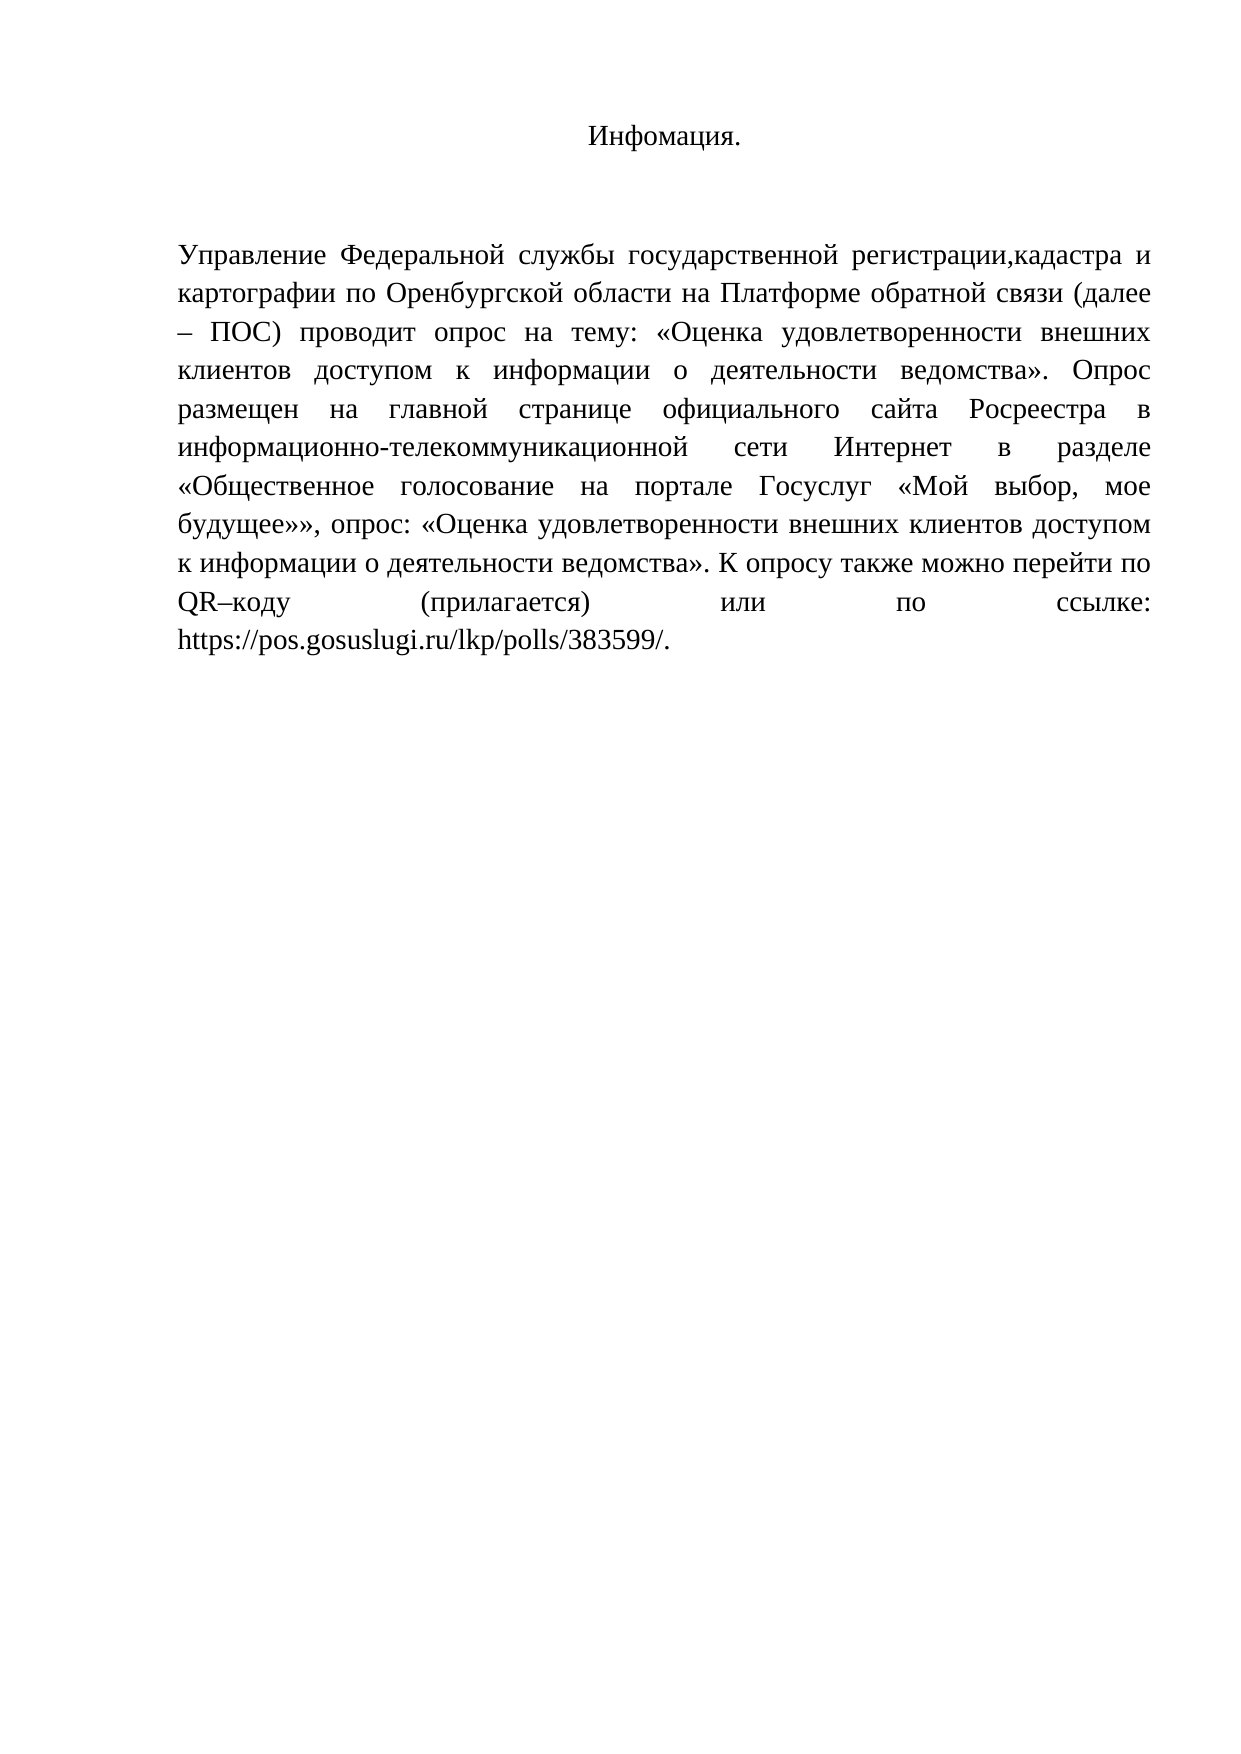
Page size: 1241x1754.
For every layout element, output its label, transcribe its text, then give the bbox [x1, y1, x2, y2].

text Управление Федеральной службы государственной регистрации,кадастра и картографии по Оренбургской области на Платформе обратной связи (далее – ПОС) проводит опрос на тему: «Оценка удовлетворенности внешних клиентов доступом к информации о деятельности ведомства». Опрос размещен на главной странице официального сайта Росреестра в информационно-телекоммуникационной сети Интернет в разделе «Общественное голосование на портале Госуслуг «Мой выбор, мое будущее»», опрос: «Оценка удовлетворенности внешних клиентов доступом к информации о деятельности ведомства». К опросу также можно перейти по QR–коду (прилагается) или по ссылке: https://pos.gosuslugi.ru/lkp/polls/383599/. [177, 237, 1152, 656]
text Инфомация. [177, 118, 1152, 152]
